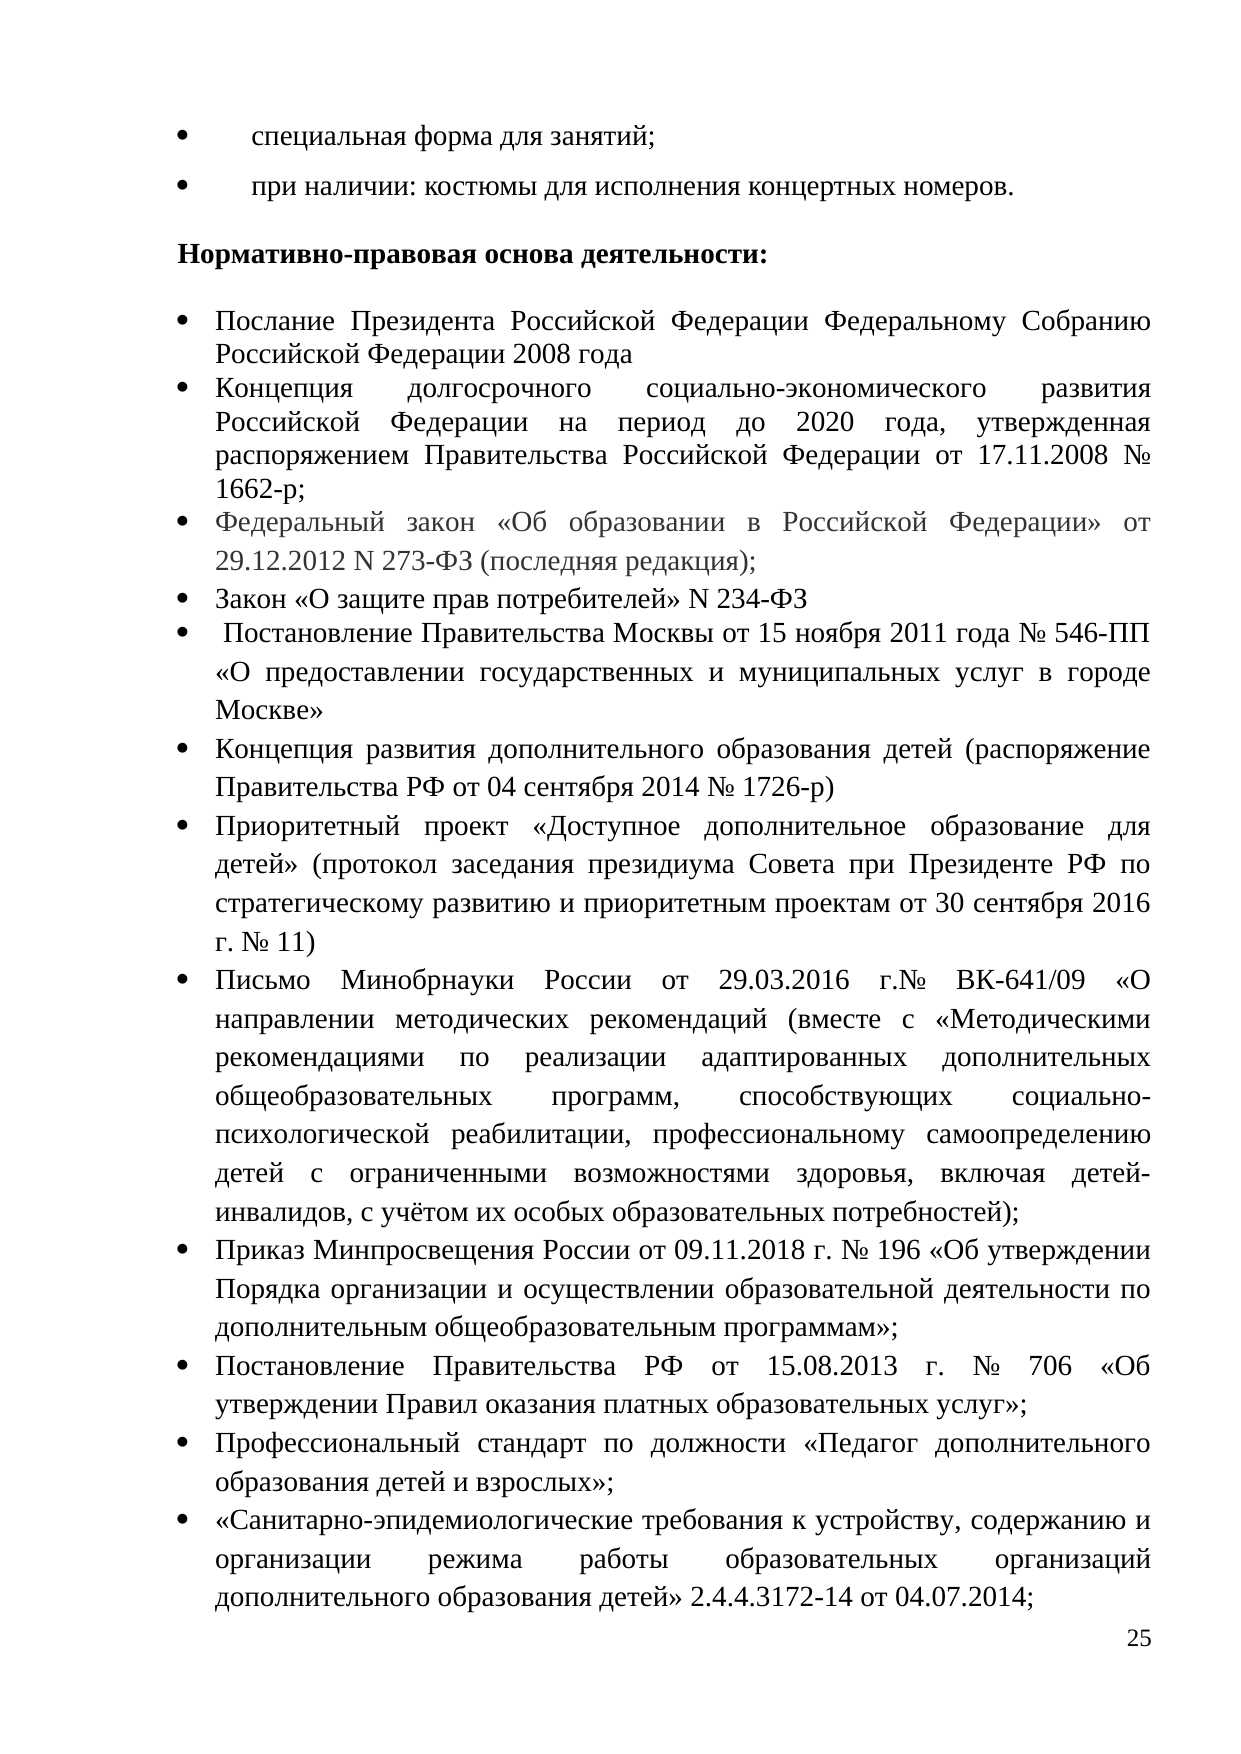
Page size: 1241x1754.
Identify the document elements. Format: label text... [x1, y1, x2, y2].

list «Санитарно-эпидемиологические требования к устройству, содержанию и организации режима работы образовательных организаций дополнительного образования детей» 2.4.4.3172-14 от 04.07.2014; [177, 1502, 1152, 1613]
text Нормативно-правовая основа деятельности: [177, 236, 1152, 269]
list Концепция долгосрочного социально-экономического развития Российской Федерации на период до 2020 года, утвержденная распоряжением Правительства Российской Федерации от 17.11.2008 № 1662-р; [177, 370, 1152, 504]
list Послание Президента Российской Федерации Федеральному Собранию Российской Федерации 2008 года [177, 303, 1152, 370]
list Постановление Правительства РФ от 15.08.2013 г. № 706 «Об утверждении Правил оказания платных образовательных услуг»; [177, 1348, 1152, 1420]
list Письмо Минобрнауки России от 29.03.2016 г.№ ВК-641/09 «О направлении методических рекомендаций (вместе с «Методическими рекомендациями по реализации адаптированных дополнительных общеобразовательных программ, способствующих социально-психологической реабилитации, профессиональному самоопределению детей с ограниченными возможностями здоровья, включая детей-инвалидов, с учётом их особых образовательных потребностей); [177, 962, 1152, 1227]
list Концепция развития дополнительного образования детей (распоряжение Правительства РФ от 04 сентября 2014 № 1726-р) [177, 731, 1152, 803]
list специальная форма для занятий; [177, 118, 1152, 152]
list Постановление Правительства Москвы от 15 ноября 2011 года № 546-ПП «О предоставлении государственных и муниципальных услуг в городе Москве» [177, 615, 1152, 726]
list Приказ Минпросвещения России от 09.11.2018 г. № 196 «Об утверждении Порядка организации и осуществлении образовательной деятельности по дополнительным общеобразовательным программам»; [177, 1232, 1152, 1343]
list Профессиональный стандарт по должности «Педагог дополнительного образования детей и взрослых»; [177, 1425, 1152, 1497]
list Приоритетный проект «Доступное дополнительное образование для детей» (протокол заседания президиума Совета при Президенте РФ по стратегическому развитию и приоритетным проектам от 30 сентября 2016 г. № 11) [177, 808, 1152, 957]
list Закон «О защите прав потребителей» N 234-ФЗ [177, 581, 1152, 615]
list Федеральный закон «Об образовании в Российской Федерации» от 29.12.2012 N 273-ФЗ (последняя редакция); [177, 504, 1152, 576]
list при наличии: костюмы для исполнения концертных номеров. [177, 168, 1152, 202]
